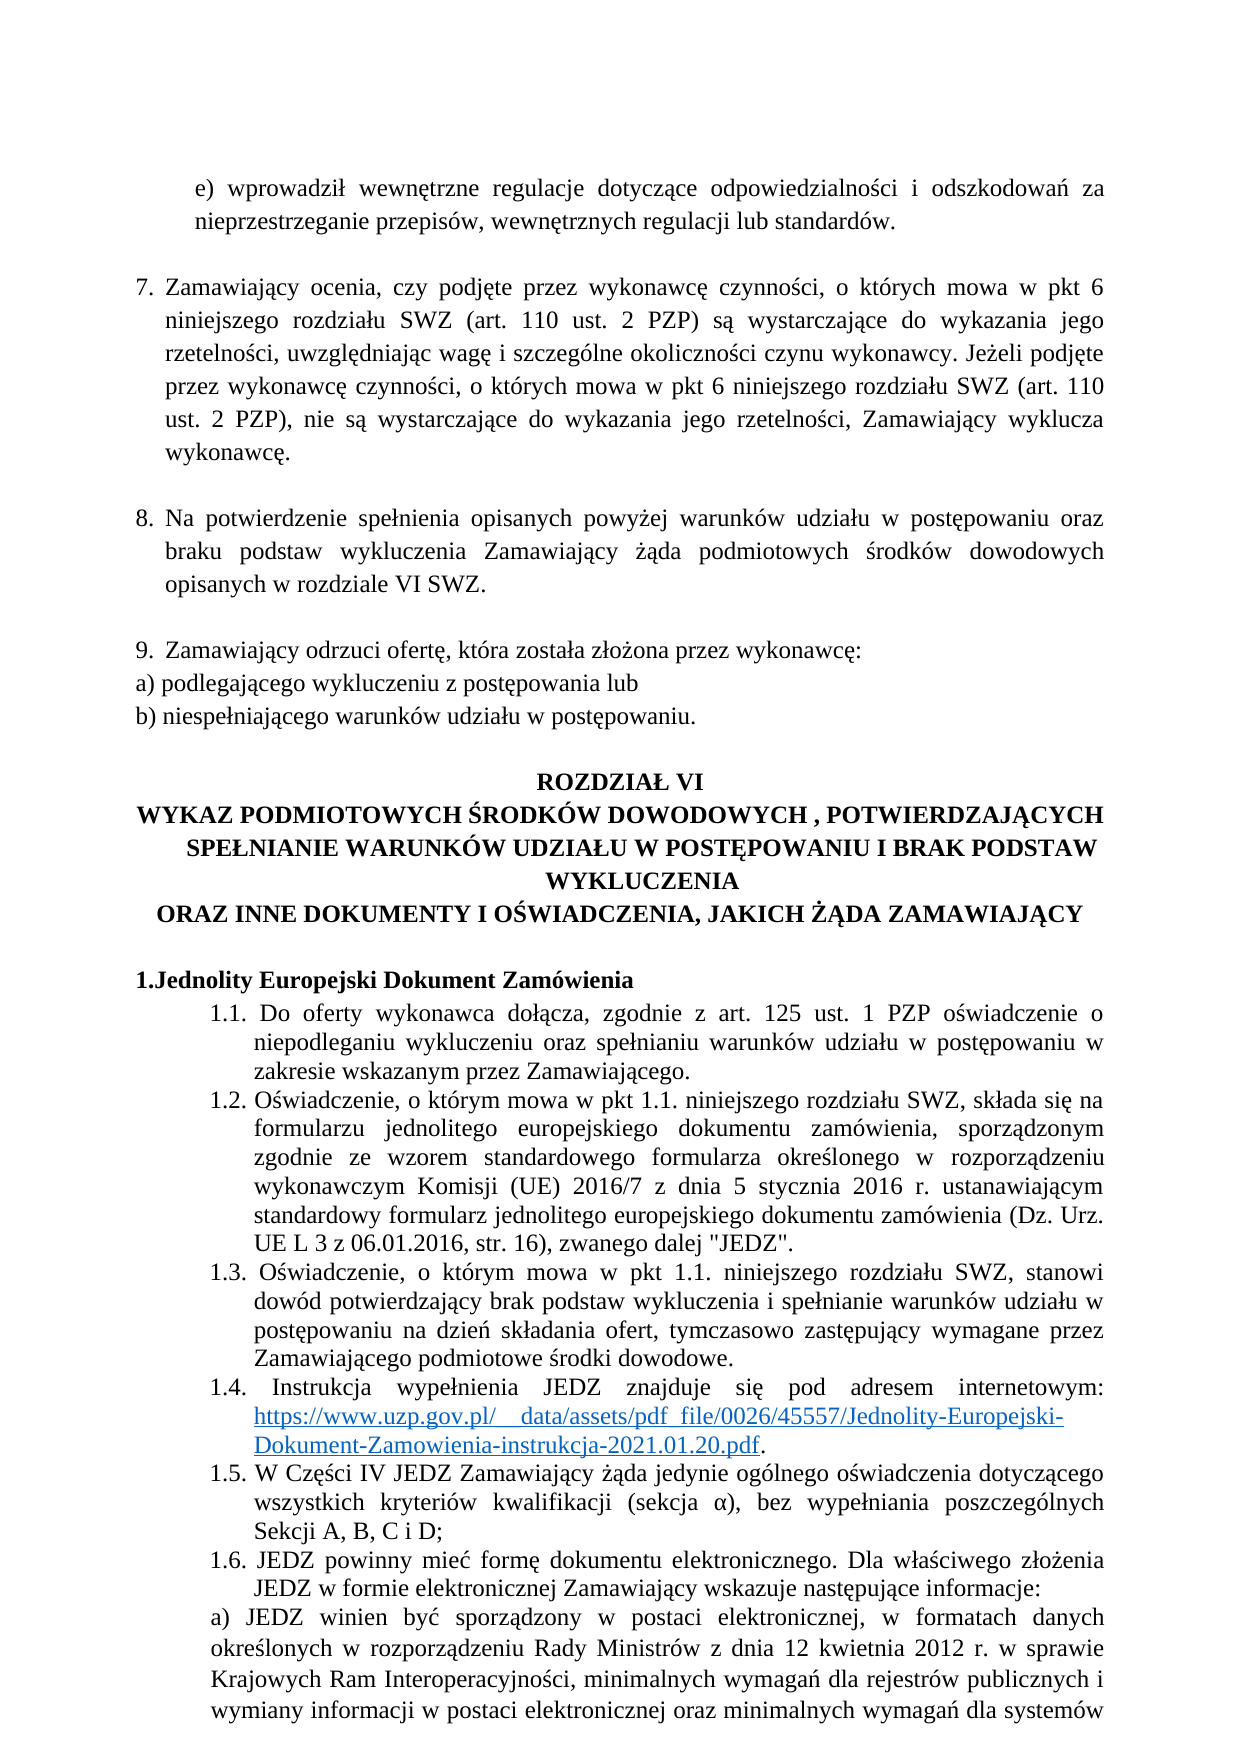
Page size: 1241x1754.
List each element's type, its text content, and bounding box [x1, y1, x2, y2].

text 1.5. W Części IV JEDZ Zamawiający żąda jedynie ogólnego oświadczenia dotyczącego wszystkich kryteriów kwalifikacji (sekcja α), bez wypełniania poszczególnych Sekcji A, B, C i D; [209, 1458, 1105, 1545]
text 1.2. Oświadczenie, o którym mowa w pkt 1.1. niniejszego rozdziału SWZ, składa się na formularzu jednolitego europejskiego dokumentu zamówienia, sporządzonym zgodnie ze wzorem standardowego formularza określonego w rozporządzeniu wykonawczym Komisji (UE) 2016/7 z dnia 5 stycznia 2016 r. ustanawiającym standardowy formularz jednolitego europejskiego dokumentu zamówienia (Dz. Urz. UE L 3 z 06.01.2016, str. 16), zwanego dalej "JEDZ". [209, 1085, 1105, 1257]
text WYKAZ PODMIOTOWYCH ŚRODKÓW DOWODOWYCH , POTWIERDZAJĄCYCH SPEŁNIANIE WARUNKÓW UDZIAŁU W POSTĘPOWANIU I BRAK PODSTAW WYKLUCZENIA [135, 800, 1105, 895]
list Na potwierdzenie spełnienia opisanych powyżej warunków udziału w postępowaniu oraz braku podstaw wykluczenia Zamawiający żąda podmiotowych środków dowodowych opisanych w rozdziale VI SWZ. [135, 503, 1105, 598]
text a) podlegającego wykluczeniu z postępowania lub [135, 668, 1105, 697]
list Zamawiający ocenia, czy podjęte przez wykonawcę czynności, o których mowa w pkt 6 niniejszego rozdziału SWZ (art. 110 ust. 2 PZP) są wystarczające do wykazania jego rzetelności, uwzględniając wagę i szczególne okoliczności czynu wykonawcy. Jeżeli podjęte przez wykonawcę czynności, o których mowa w pkt 6 niniejszego rozdziału SWZ (art. 110 ust. 2 PZP), nie są wystarczające do wykazania jego rzetelności, Zamawiający wyklucza wykonawcę. [135, 272, 1105, 466]
list Zamawiający odrzuci ofertę, która została złożona przez wykonawcę: [135, 635, 1105, 664]
text 1.6. JEDZ powinny mieć formę dokumentu elektronicznego. Dla właściwego złożenia JEDZ w formie elektronicznej Zamawiający wskazuje następujące informacje: [209, 1545, 1105, 1602]
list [210, 1602, 1105, 1724]
text 1.Jednolity Europejski Dokument Zamówienia [135, 965, 1105, 994]
text 1.1. Do oferty wykonawca dołącza, zgodnie z art. 125 ust. 1 PZP oświadczenie o niepodleganiu wykluczeniu oraz spełnianiu warunków udziału w postępowaniu w zakresie wskazanym przez Zamawiającego. [209, 998, 1105, 1085]
text 1.3. Oświadczenie, o którym mowa w pkt 1.1. niniejszego rozdziału SWZ, stanowi dowód potwierdzający brak podstaw wykluczenia i spełnianie warunków udziału w postępowaniu na dzień składania ofert, tymczasowo zastępujący wymagane przez Zamawiającego podmiotowe środki dowodowe. [209, 1257, 1105, 1372]
text ROZDZIAŁ VI [135, 767, 1105, 796]
text ORAZ INNE DOKUMENTY I OŚWIADCZENIA, JAKICH ŻĄDA ZAMAWIAJĄCY [135, 899, 1105, 928]
text 1.4. Instrukcja wypełnienia JEDZ znajduje się pod adresem internetowym: https://www.uzp.gov.pl/__data/assets/pdf_file/0026/45557/Jednolity-Europejski-Dokument-Zamowienia-instrukcja-2021.01.20.pdf. [209, 1372, 1105, 1458]
text b) niespełniającego warunków udziału w postępowaniu. [135, 701, 1105, 730]
text e) wprowadził wewnętrzne regulacje dotyczące odpowiedzialności i odszkodowań za nieprzestrzeganie przepisów, wewnętrznych regulacji lub standardów. [194, 173, 1105, 235]
